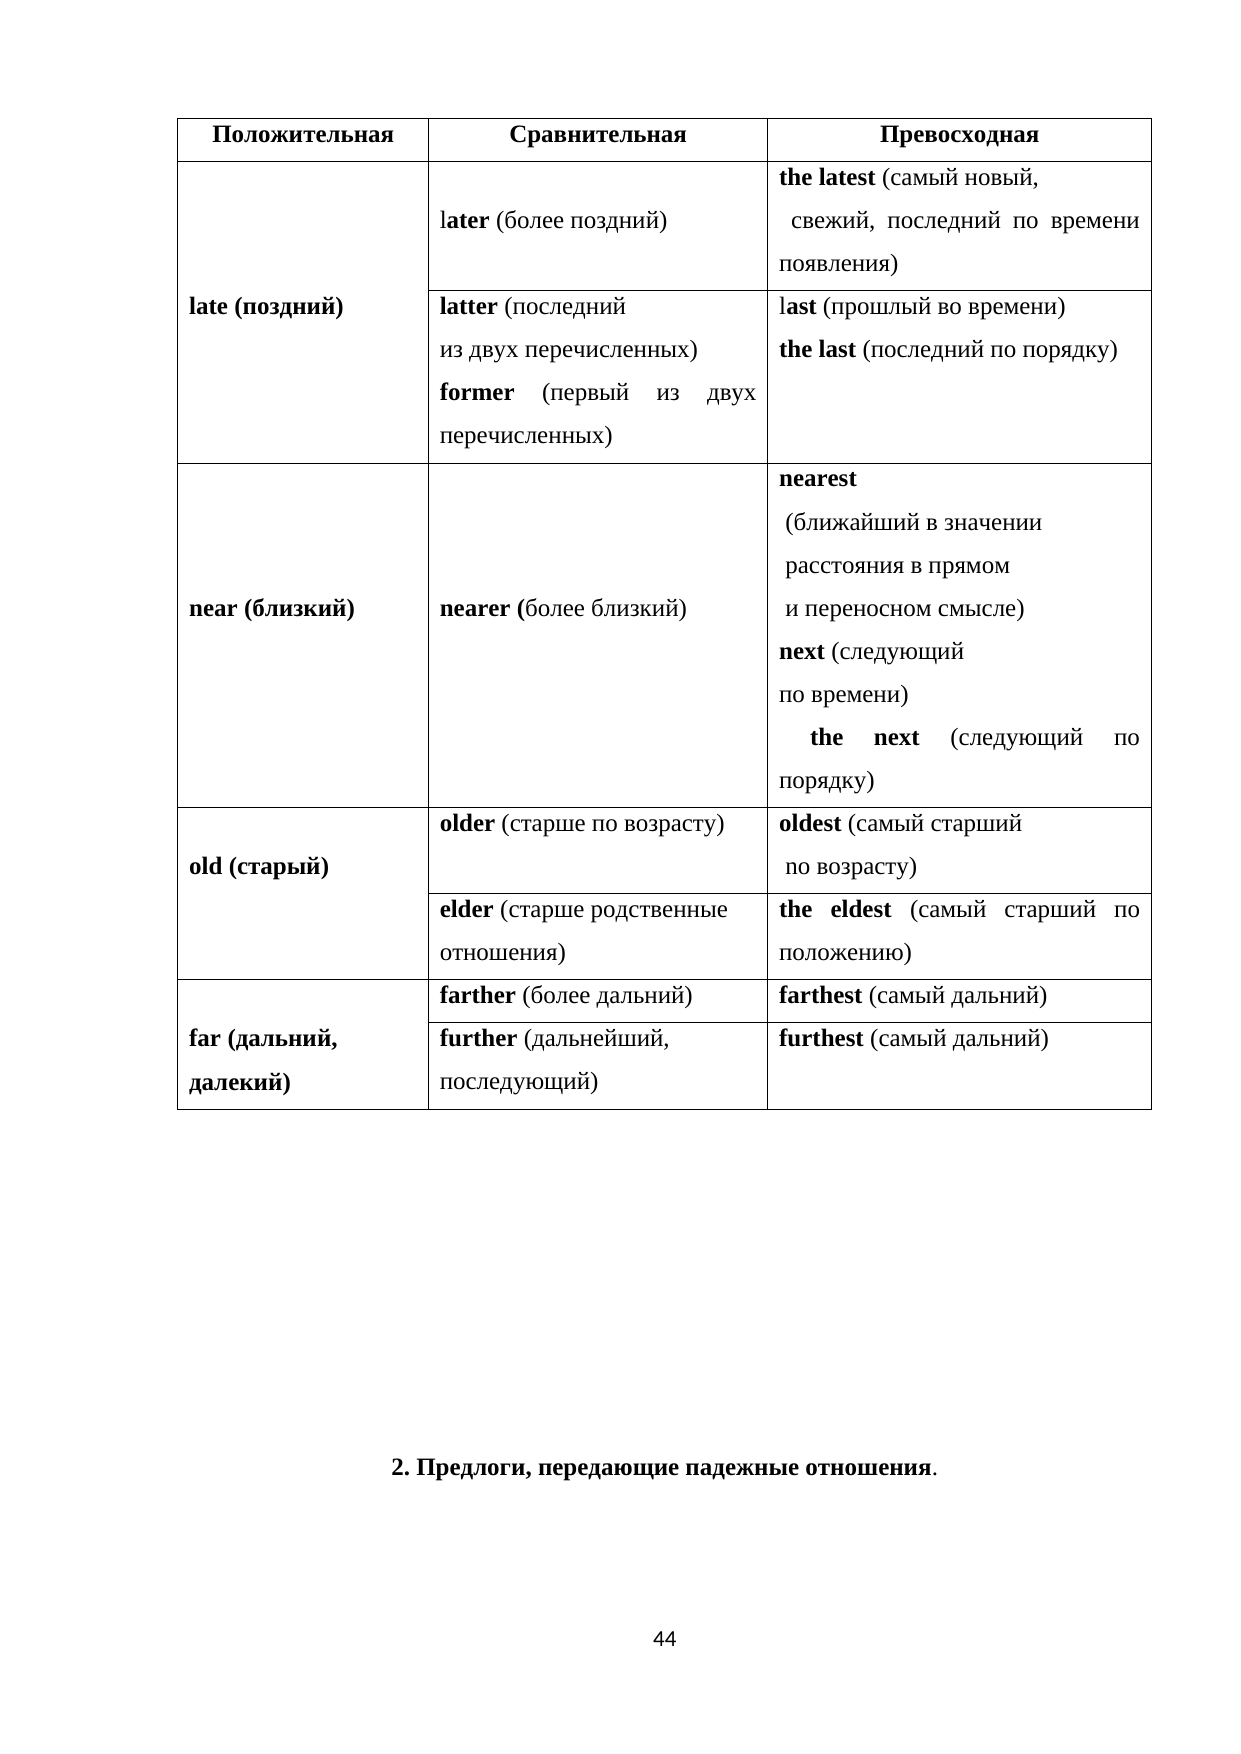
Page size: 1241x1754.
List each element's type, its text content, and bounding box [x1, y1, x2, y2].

table_cell oldest (самый старший no возрасту) [768, 808, 1151, 893]
table_cell later (более поздний) [429, 162, 767, 290]
table_cell nearer (более близкий) [429, 464, 767, 807]
table_cell further (дальнейший, последующий) [429, 1023, 767, 1108]
table_cell older (старше по возрасту) [429, 808, 767, 893]
table_cell elder (старше родственные отношения) [429, 894, 767, 979]
table_cell near (близкий) [178, 464, 428, 807]
table_cell last (прошлый во времени) the last (последний по порядку) [768, 291, 1151, 462]
table_cell latter (последний из двух перечисленных) former (первый из двух перечисленных) [429, 291, 767, 462]
table_cell old (старый) [178, 808, 428, 979]
table_cell the latest (самый новый, свежий, последний по времени появления) [768, 162, 1151, 290]
table_cell farther (более дальний) [429, 980, 767, 1022]
table_cell farthest (самый дальний) [768, 980, 1151, 1022]
table_header Превосходная [768, 119, 1151, 161]
table_header Сравнительная [429, 119, 767, 161]
table_cell furthest (самый дальний) [768, 1023, 1151, 1108]
table_cell the eldest (самый старший по положению) [768, 894, 1151, 979]
table_header Положительная [178, 119, 428, 161]
table_cell far (дальний, далекий) [178, 980, 428, 1108]
text 2. Предлоги, передающие падежные отношения. [177, 1452, 1152, 1481]
table_cell nearest (ближайший в значении расстояния в прямом и переносном смысле) next (следующий по времени) the next (следующий по порядку) [768, 464, 1151, 807]
picture [176, 1524, 1039, 1753]
table_cell late (поздний) [178, 162, 428, 462]
